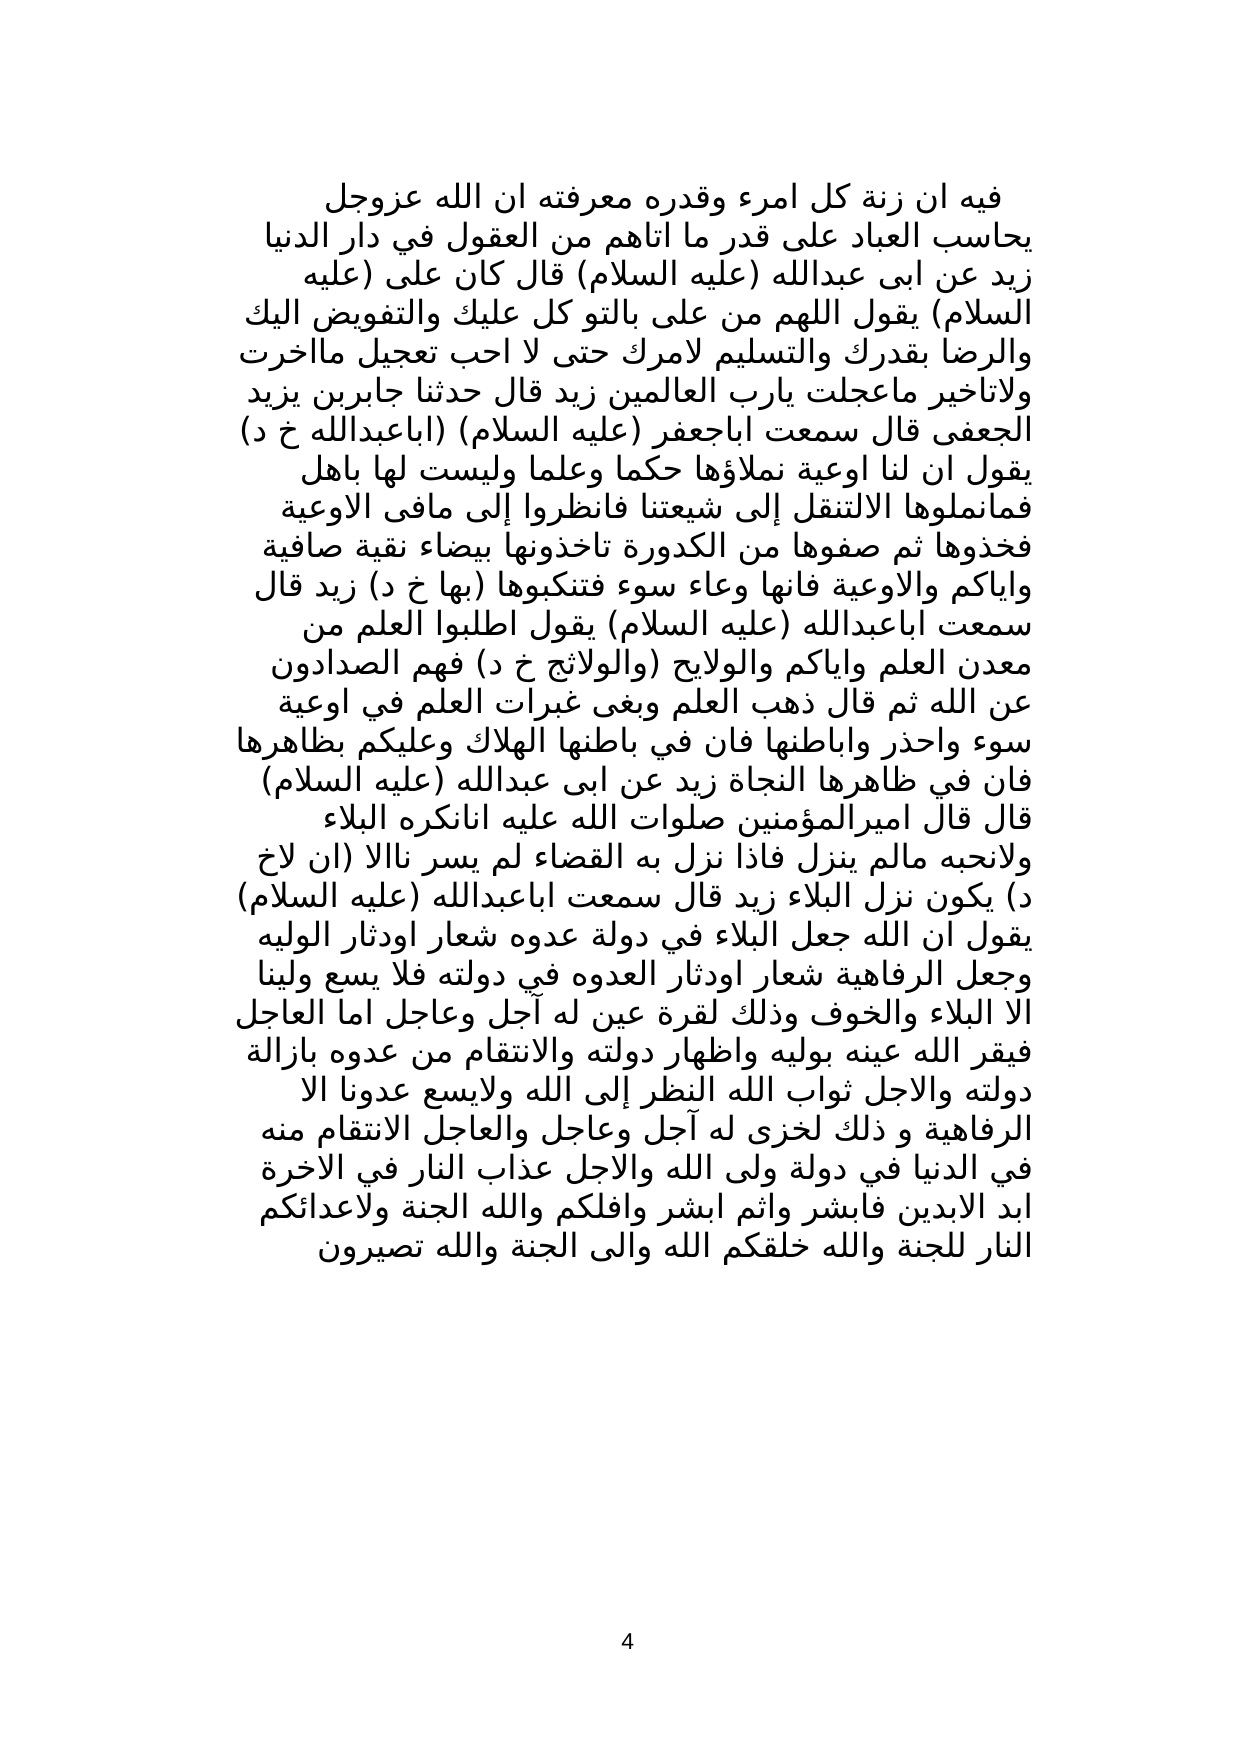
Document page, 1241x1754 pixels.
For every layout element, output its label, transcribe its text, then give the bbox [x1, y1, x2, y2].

text فيه ان زنة كل امرء وقدره معرفته ان الله عزوجل يحاسب العباد على قدر ما اتاهم من العقول في دار الدنيا زيد عن ابى عبدالله (علیه السلام) قال كان على (علیه السلام) يقول اللهم من على بالتو كل عليك والتفويض اليك والرضا بقدرك والتسليم لامرك حتى لا احب تعجيل مااخرت ولاتاخير ماعجلت يارب العالمين زيد قال حدثنا جابربن يزيد الجعفى قال سمعت اباجعفر (علیه السلام) (اباعبدالله خ د) يقول ان لنا اوعية نملاؤها حكما وعلما وليست لها باهل فمانملوها الالتنقل إلى شيعتنا فانظروا إلى مافى الاوعية فخذوها ثم صفوها من الكدورة تاخذونها بيضاء نقية صافية واياكم والاوعية فانها وعاء سوء فتنكبوها (بها خ د) زيد قال سمعت اباعبدالله (علیه السلام) يقول اطلبوا العلم من معدن العلم واياكم والولايح (والولاثج خ د) فهم الصدادون عن الله ثم قال ذهب العلم وبغى غبرات العلم في اوعية سوء واحذر واباطنها فان في باطنها الهلاك وعليكم بظاهرها فان في ظاهرها النجاة زيد عن ابى عبدالله (علیه السلام) قال قال اميرالمؤمنين صلوات الله عليه انانكره البلاء ولانحبه مالم ينزل فاذا نزل به القضاء لم يسر ناالا (ان لاخ د) يكون نزل البلاء زيد قال سمعت اباعبدالله (علیه السلام) يقول ان الله جعل البلاء في دولة عدوه شعار اودثار الوليه وجعل الرفاهية شعار اودثار العدوه في دولته فلا يسع ولينا الا البلاء والخوف وذلك لقرة عين له آجل وعاجل اما العاجل فيقر الله عينه بوليه واظهار دولته والانتقام من عدوه بازالة دولته والاجل ثواب الله النظر إلى الله ولايسع عدونا الا الرفاهية و ذلك لخزى له آجل وعاجل والعاجل الانتقام منه في الدنيا في دولة ولى الله والاجل عذاب النار في الاخرة ابد الابدين فابشر واثم ابشر وافلكم والله الجنة ولاعدائكم النار للجنة والله خلقكم الله والى الجنة والله تصيرون [222, 177, 1033, 1265]
